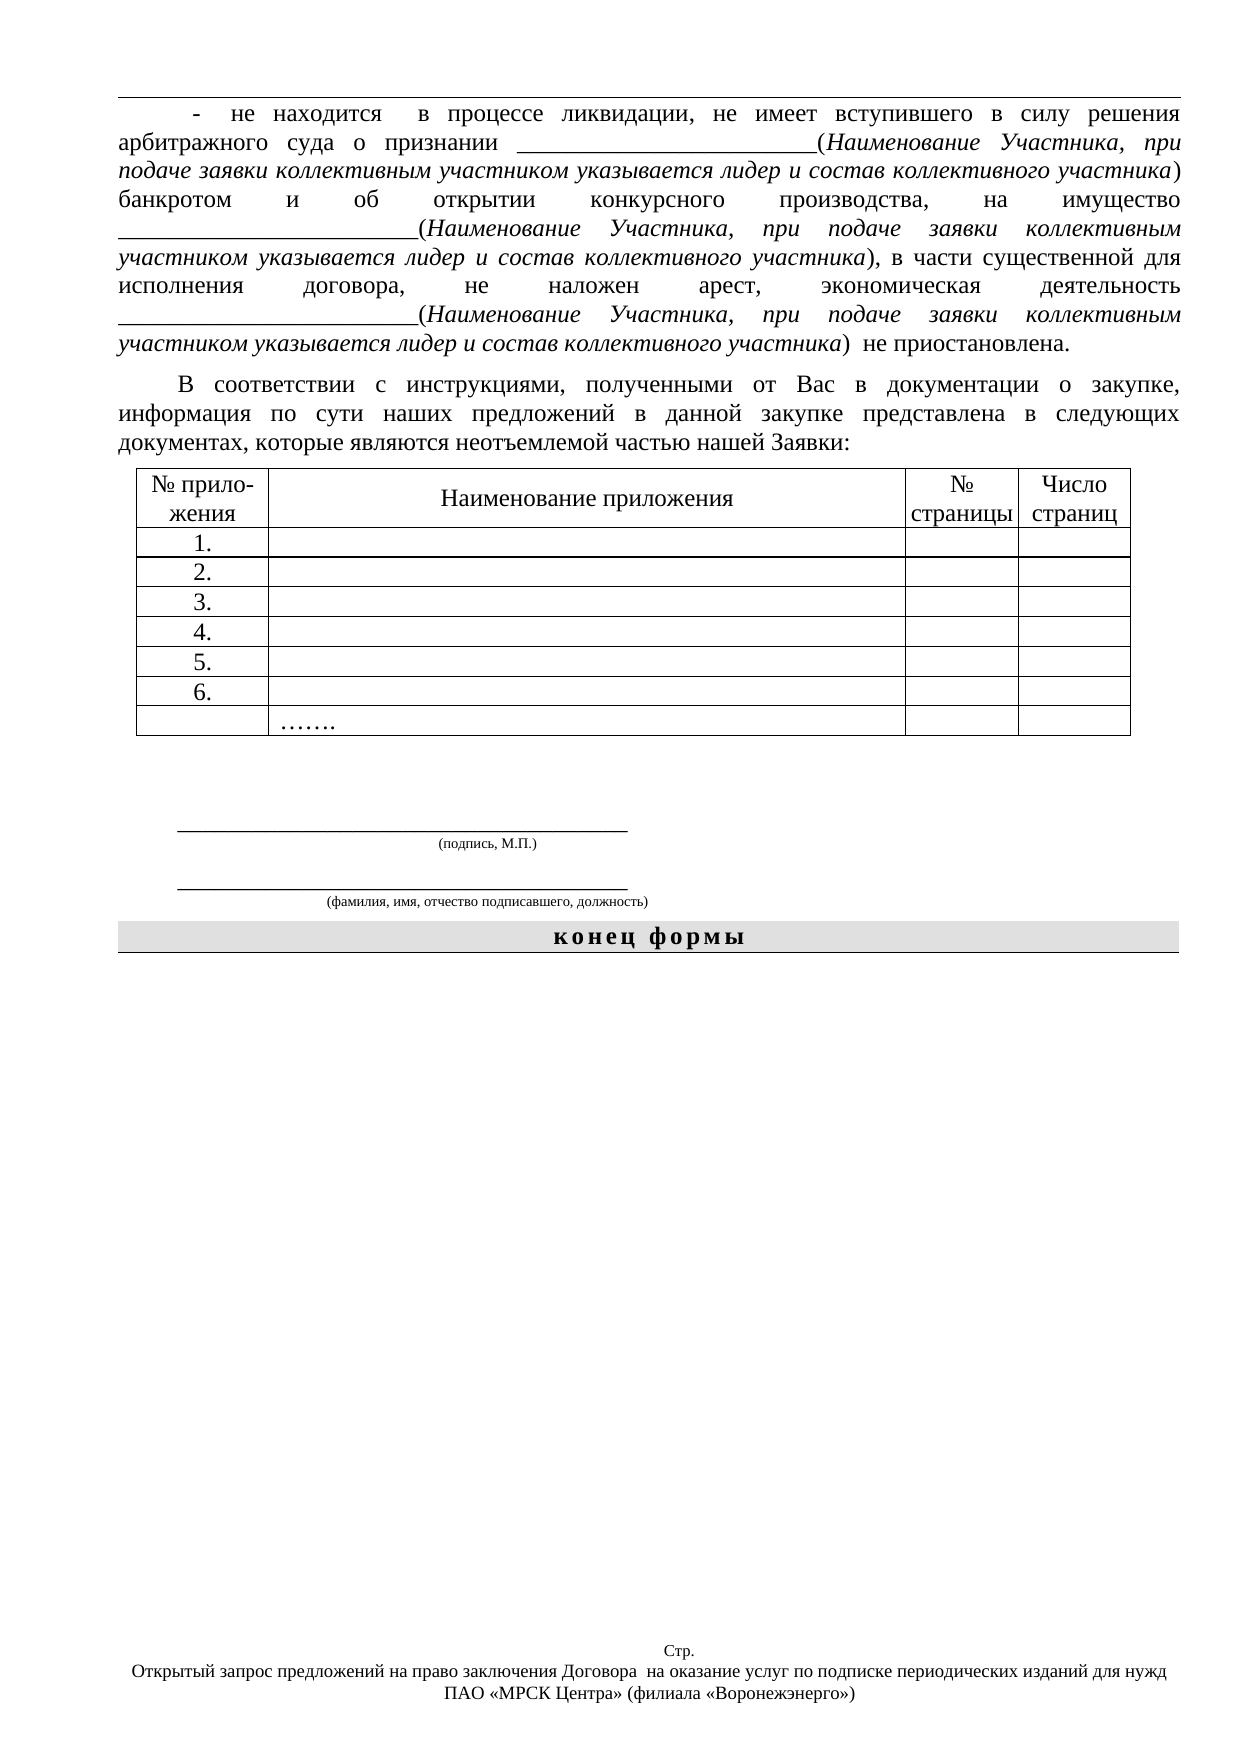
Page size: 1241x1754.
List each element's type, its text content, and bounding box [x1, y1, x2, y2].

table_cell [1019, 528, 1130, 556]
table_cell [906, 558, 1018, 586]
table_cell [1019, 617, 1130, 646]
text В соответствии с инструкциями, полученными от Вас в документации о закупке, информация по сути наших предложений в данной закупке представлена в следующих документах, которые являются неотъемлемой частью нашей Заявки: [118, 369, 1181, 456]
table_cell [269, 617, 905, 646]
table_cell [1019, 587, 1130, 616]
table_cell [906, 617, 1018, 646]
table_cell ……. [269, 706, 905, 735]
table_cell 5. [137, 647, 268, 676]
text ____________________________________ [118, 806, 1181, 835]
table_cell 4. [137, 617, 268, 646]
table_cell [269, 677, 905, 705]
table_cell [1019, 706, 1130, 735]
table_cell [137, 706, 268, 735]
table_cell [906, 587, 1018, 616]
table_cell [1019, 647, 1130, 676]
table_cell [269, 558, 905, 586]
table_cell 1. [137, 528, 268, 556]
table_header № страницы [906, 469, 1018, 527]
table_cell [269, 528, 905, 556]
table_cell 3. [137, 587, 268, 616]
table_cell [269, 587, 905, 616]
table_cell [906, 706, 1018, 735]
table_cell [269, 647, 905, 676]
list не находится в процессе ликвидации, не имеет вступившего в силу решения арбитражного суда о признании ________________________(Наименование Участника, при подаче заявки коллективным участником указывается лидер и состав коллективного участника) банкротом и об открытии конкурсного производства, на имущество ________________________(Наименование Участника, при подаче заявки коллективным участником указывается лидер и состав коллективного участника), в части существенной для исполнения договора, не наложен арест, экономическая деятельность ________________________(Наименование Участника, при подаче заявки коллективным участником указывается лидер и состав коллективного участника) не приостановлена. [118, 98, 1181, 357]
table_header Наименование приложения [269, 469, 905, 527]
text (подпись, М.П.) [118, 835, 797, 864]
table_cell [1019, 558, 1130, 586]
table_cell 2. [137, 558, 268, 586]
table_header Число страниц [1019, 469, 1130, 527]
text ____________________________________ [118, 864, 1181, 892]
table_cell 6. [137, 677, 268, 705]
text конец формы [118, 921, 1179, 952]
table_cell [906, 528, 1018, 556]
table_header № прило-жения [137, 469, 268, 527]
text (фамилия, имя, отчество подписавшего, должность) [118, 892, 797, 921]
table_cell [1019, 677, 1130, 705]
table_cell [906, 647, 1018, 676]
table_cell [906, 677, 1018, 705]
